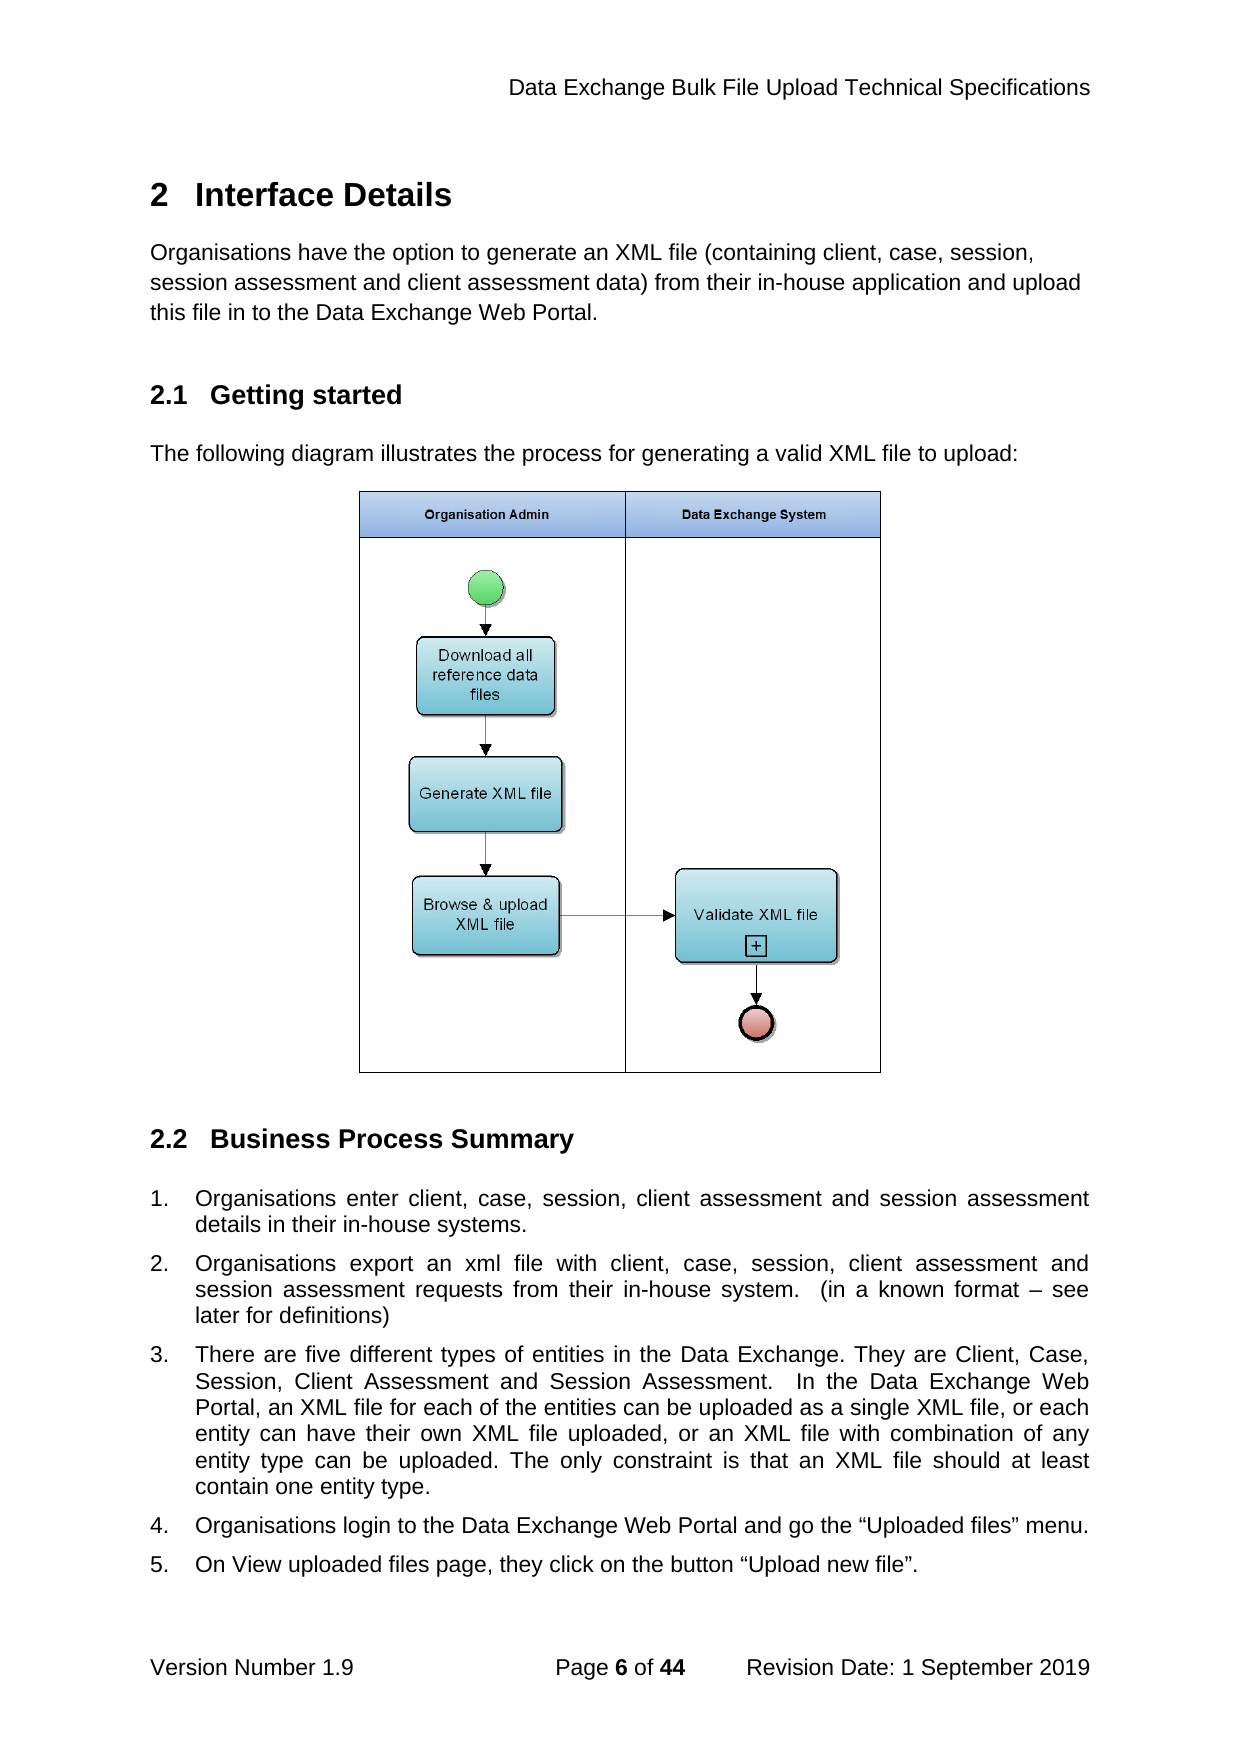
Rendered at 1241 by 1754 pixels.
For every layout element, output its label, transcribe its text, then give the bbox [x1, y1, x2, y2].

list Organisations enter client, case, session, client assessment and session assessment details in their in-house systems. [150, 1184, 1090, 1237]
text Organisations have the option to generate an XML file (containing client, case, session, session assessment and client assessment data) from their in-house application and upload this file in to the Data Exchange Web Portal. [150, 238, 1090, 325]
subtitle Interface Details [150, 175, 1090, 213]
list Organisations login to the Data Exchange Web Portal and go the “Uploaded files” menu. [150, 1512, 1090, 1538]
subtitle Getting started [150, 379, 1090, 410]
subtitle Business Process Summary [150, 1123, 1090, 1155]
list On View uploaded files page, they click on the button “Upload new file”. [150, 1551, 1090, 1577]
list Organisations export an xml file with client, case, session, client assessment and session assessment requests from their in-house system. (in a known format – see later for definitions) [150, 1250, 1090, 1329]
picture [360, 492, 880, 1072]
list There are five different types of entities in the Data Exchange. They are Client, Case, Session, Client Assessment and Session Assessment. In the Data Exchange Web Portal, an XML file for each of the entities can be uploaded as a single XML file, or each entity can have their own XML file uploaded, or an XML file with combination of any entity type can be uploaded. The only constraint is that an XML file should at least contain one entity type. [150, 1341, 1090, 1499]
text The following diagram illustrates the process for generating a valid XML file to upload: [150, 440, 1090, 466]
